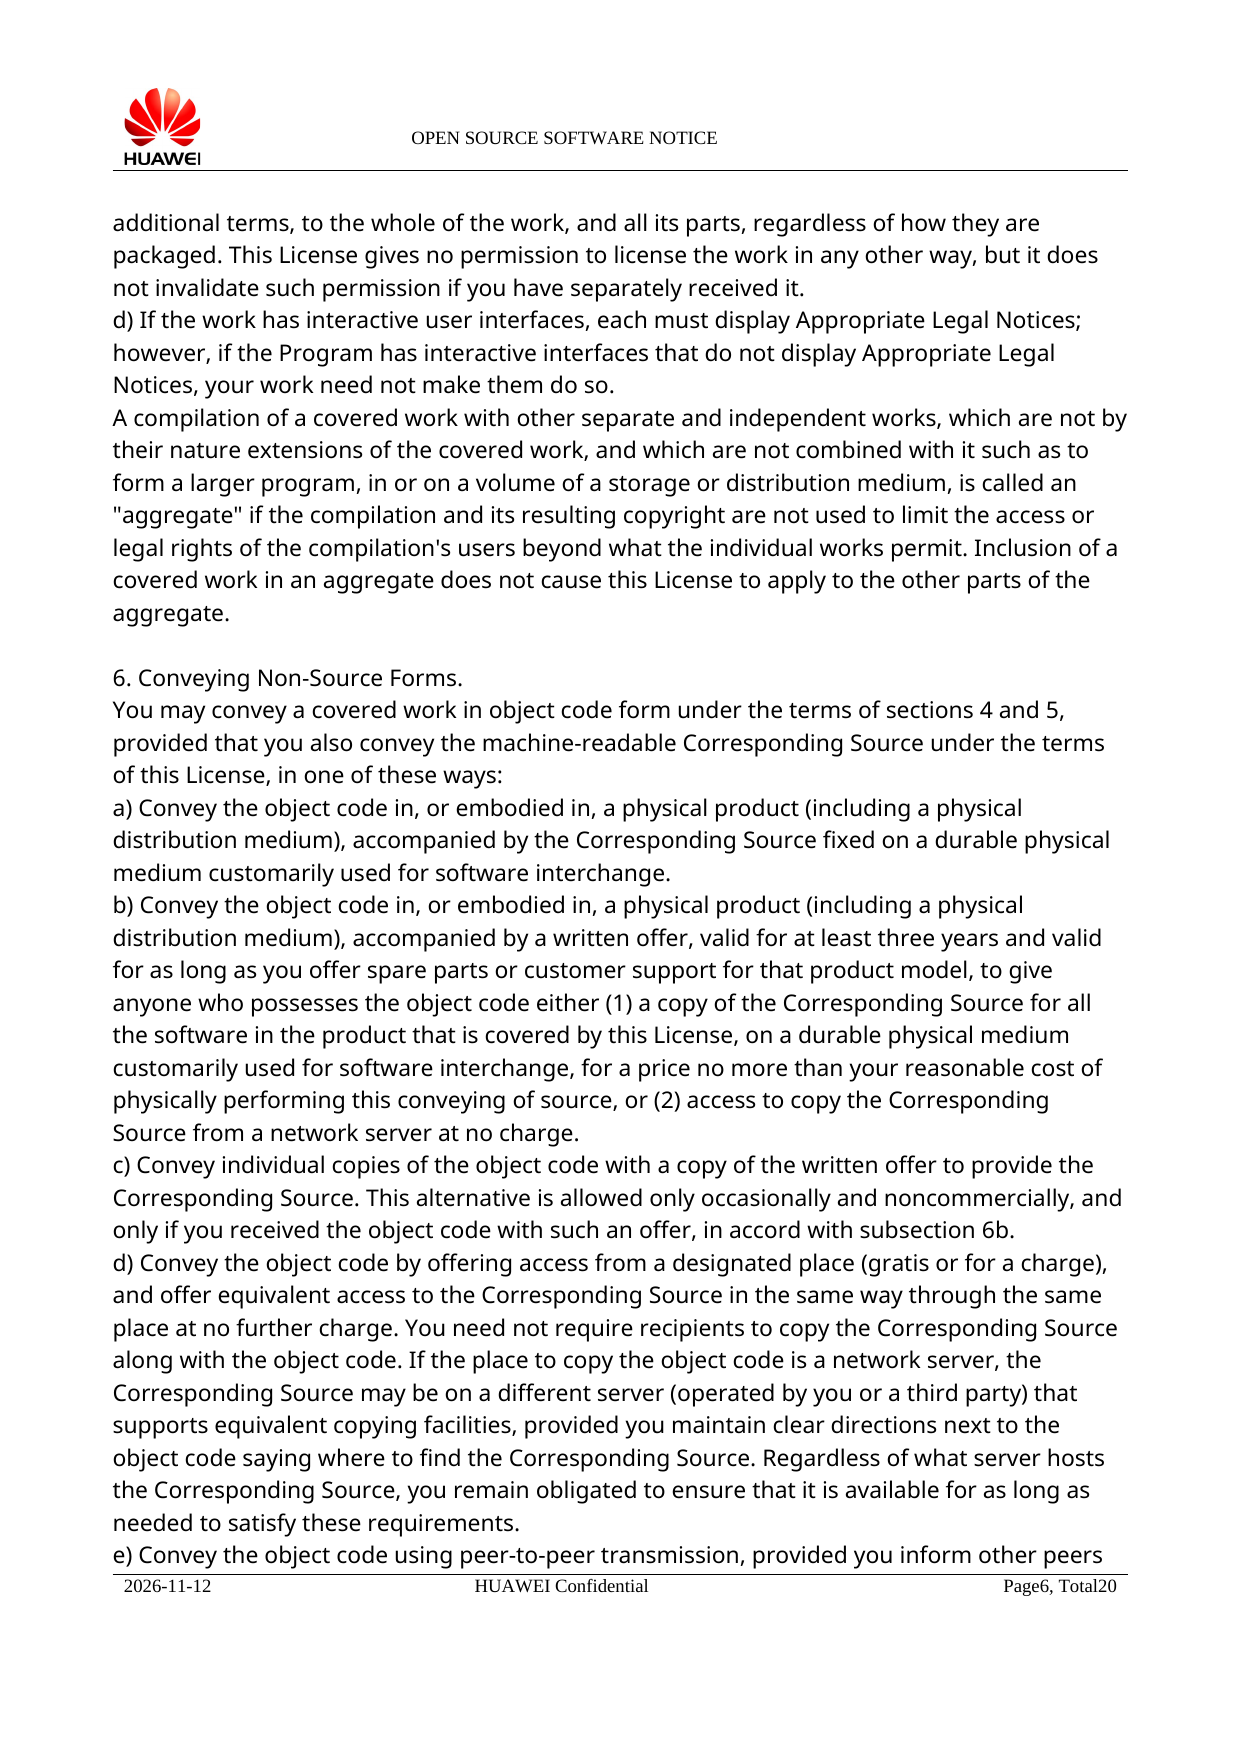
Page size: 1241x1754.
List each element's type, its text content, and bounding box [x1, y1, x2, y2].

text a) Convey the object code in, or embodied in, a physical product (including a physical distribution medium), accompanied by the Corresponding Source fixed on a durable physical medium customarily used for software interchange. [112, 791, 1128, 889]
text b) Convey the object code in, or embodied in, a physical product (including a physical distribution medium), accompanied by a written offer, valid for at least three years and valid for as long as you offer spare parts or customer support for that product model, to give anyone who possesses the object code either (1) a copy of the Corresponding Source for all the software in the product that is covered by this License, on a durable physical medium customarily used for software interchange, for a price no more than your reasonable cost of physically performing this conveying of source, or (2) access to copy the Corresponding Source from a network server at no charge. [112, 889, 1128, 1149]
text d) Convey the object code by offering access from a designated place (gratis or for a charge), and offer equivalent access to the Corresponding Source in the same way through the same place at no further charge. You need not require recipients to copy the Corresponding Source along with the object code. If the place to copy the object code is a network server, the Corresponding Source may be on a different server (operated by you or a third party) that supports equivalent copying facilities, provided you maintain clear directions next to the object code saying where to find the Corresponding Source. Regardless of what server hosts the Corresponding Source, you remain obligated to ensure that it is available for as long as needed to satisfy these requirements. [112, 1246, 1128, 1539]
text A compilation of a covered work with other separate and independent works, which are not by their nature extensions of the covered work, and which are not combined with it such as to form a larger program, in or on a volume of a storage or distribution medium, is called an "aggregate" if the compilation and its resulting copyright are not used to limit the access or legal rights of the compilation's users beyond what the individual works permit. Inclusion of a covered work in an aggregate does not cause this License to apply to the other parts of the aggregate. [112, 401, 1128, 629]
text d) If the work has interactive user interfaces, each must display Appropriate Legal Notices; however, if the Program has interactive interfaces that do not display Appropriate Legal Notices, your work need not make them do so. [112, 304, 1128, 401]
picture [124, 88, 201, 165]
text 6. Conveying Non-Source Forms. [112, 661, 1128, 694]
text You may convey a covered work in object code form under the terms of sections 4 and 5, provided that you also convey the machine-readable Corresponding Source under the terms of this License, in one of these ways: [112, 694, 1128, 791]
text c) Convey individual copies of the object code with a copy of the written offer to provide the Corresponding Source. This alternative is allowed only occasionally and noncommercially, and only if you received the object code with such an offer, in accord with subsection 6b. [112, 1149, 1128, 1246]
